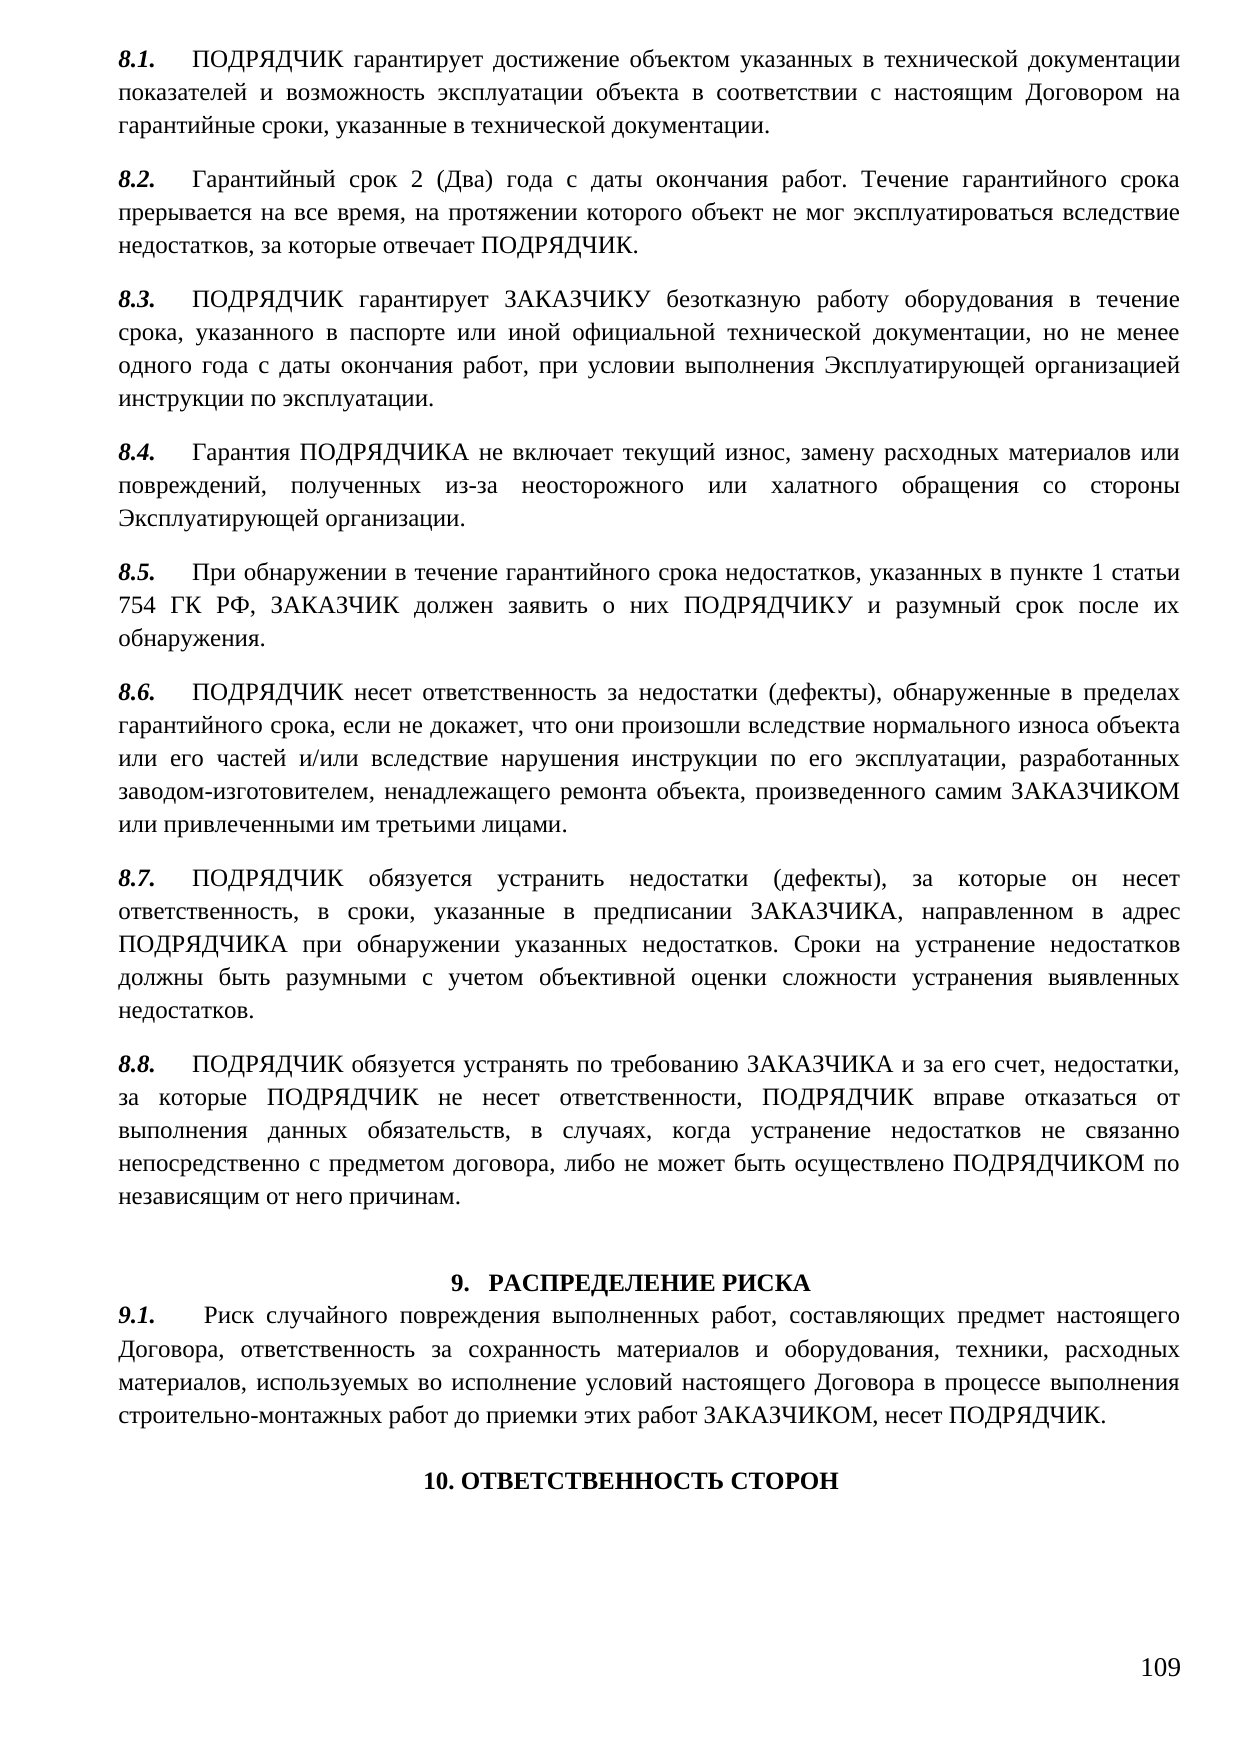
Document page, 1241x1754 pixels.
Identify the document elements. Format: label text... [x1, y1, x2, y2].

list Риск случайного повреждения выполненных работ, составляющих предмет настоящего Договора, ответственность за сохранность материалов и оборудования, техники, расходных материалов, используемых во исполнение условий настоящего Договора в процессе выполнения строительно-монтажных работ до приемки этих работ ЗАКАЗЧИКОМ, несет ПОДРЯДЧИК. [118, 1301, 1181, 1428]
list РАСПРЕДЕЛЕНИЕ РИСКА [81, 1268, 1181, 1296]
list ПОДРЯДЧИК несет ответственность за недостатки (дефекты), обнаруженные в пределах гарантийного срока, если не докажет, что они произошли вследствие нормального износа объекта или его частей и/или вследствие нарушения инструкции по его эксплуатации, разработанных заводом-изготовителем, ненадлежащего ремонта объекта, произведенного самим ЗАКАЗЧИКОМ или привлеченными им третьими лицами. [118, 677, 1181, 838]
list ПОДРЯДЧИК обязуется устранить недостатки (дефекты), за которые он несет ответственность, в сроки, указанные в предписании ЗАКАЗЧИКА, направленном в адрес ПОДРЯДЧИКА при обнаружении указанных недостатков. Сроки на устранение недостатков должны быть разумными с учетом объективной оценки сложности устранения выявленных недостатков. [118, 863, 1181, 1023]
list ОТВЕТСТВЕННОСТЬ СТОРОН [81, 1466, 1181, 1494]
list ПОДРЯДЧИК гарантирует ЗАКАЗЧИКУ безотказную работу оборудования в течение срока, указанного в паспорте или иной официальной технической документации, но не менее одного года с даты окончания работ, при условии выполнения Эксплуатирующей организацией инструкции по эксплуатации. [118, 284, 1181, 412]
list ПОДРЯДЧИК гарантирует достижение объектом указанных в технической документации показателей и возможность эксплуатации объекта в соответствии с настоящим Договором на гарантийные сроки, указанные в технической документации. [118, 44, 1181, 139]
list При обнаружении в течение гарантийного срока недостатков, указанных в пункте 1 статьи 754 ГК РФ, ЗАКАЗЧИК должен заявить о них ПОДРЯДЧИКУ и разумный срок после их обнаружения. [118, 557, 1181, 652]
list Гарантийный срок 2 (Два) года с даты окончания работ. Течение гарантийного срока прерывается на все время, на протяжении которого объект не мог эксплуатироваться вследствие недостатков, за которые отвечает ПОДРЯДЧИК. [118, 164, 1181, 259]
list ПОДРЯДЧИК обязуется устранять по требованию ЗАКАЗЧИКА и за его счет, недостатки, за которые ПОДРЯДЧИК не несет ответственности, ПОДРЯДЧИК вправе отказаться от выполнения данных обязательств, в случаях, когда устранение недостатков не связанно непосредственно с предметом договора, либо не может быть осуществлено ПОДРЯДЧИКОМ по независящим от него причинам. [118, 1049, 1181, 1209]
list Гарантия ПОДРЯДЧИКА не включает текущий износ, замену расходных материалов или повреждений, полученных из-за неосторожного или халатного обращения со стороны Эксплуатирующей организации. [118, 437, 1181, 532]
